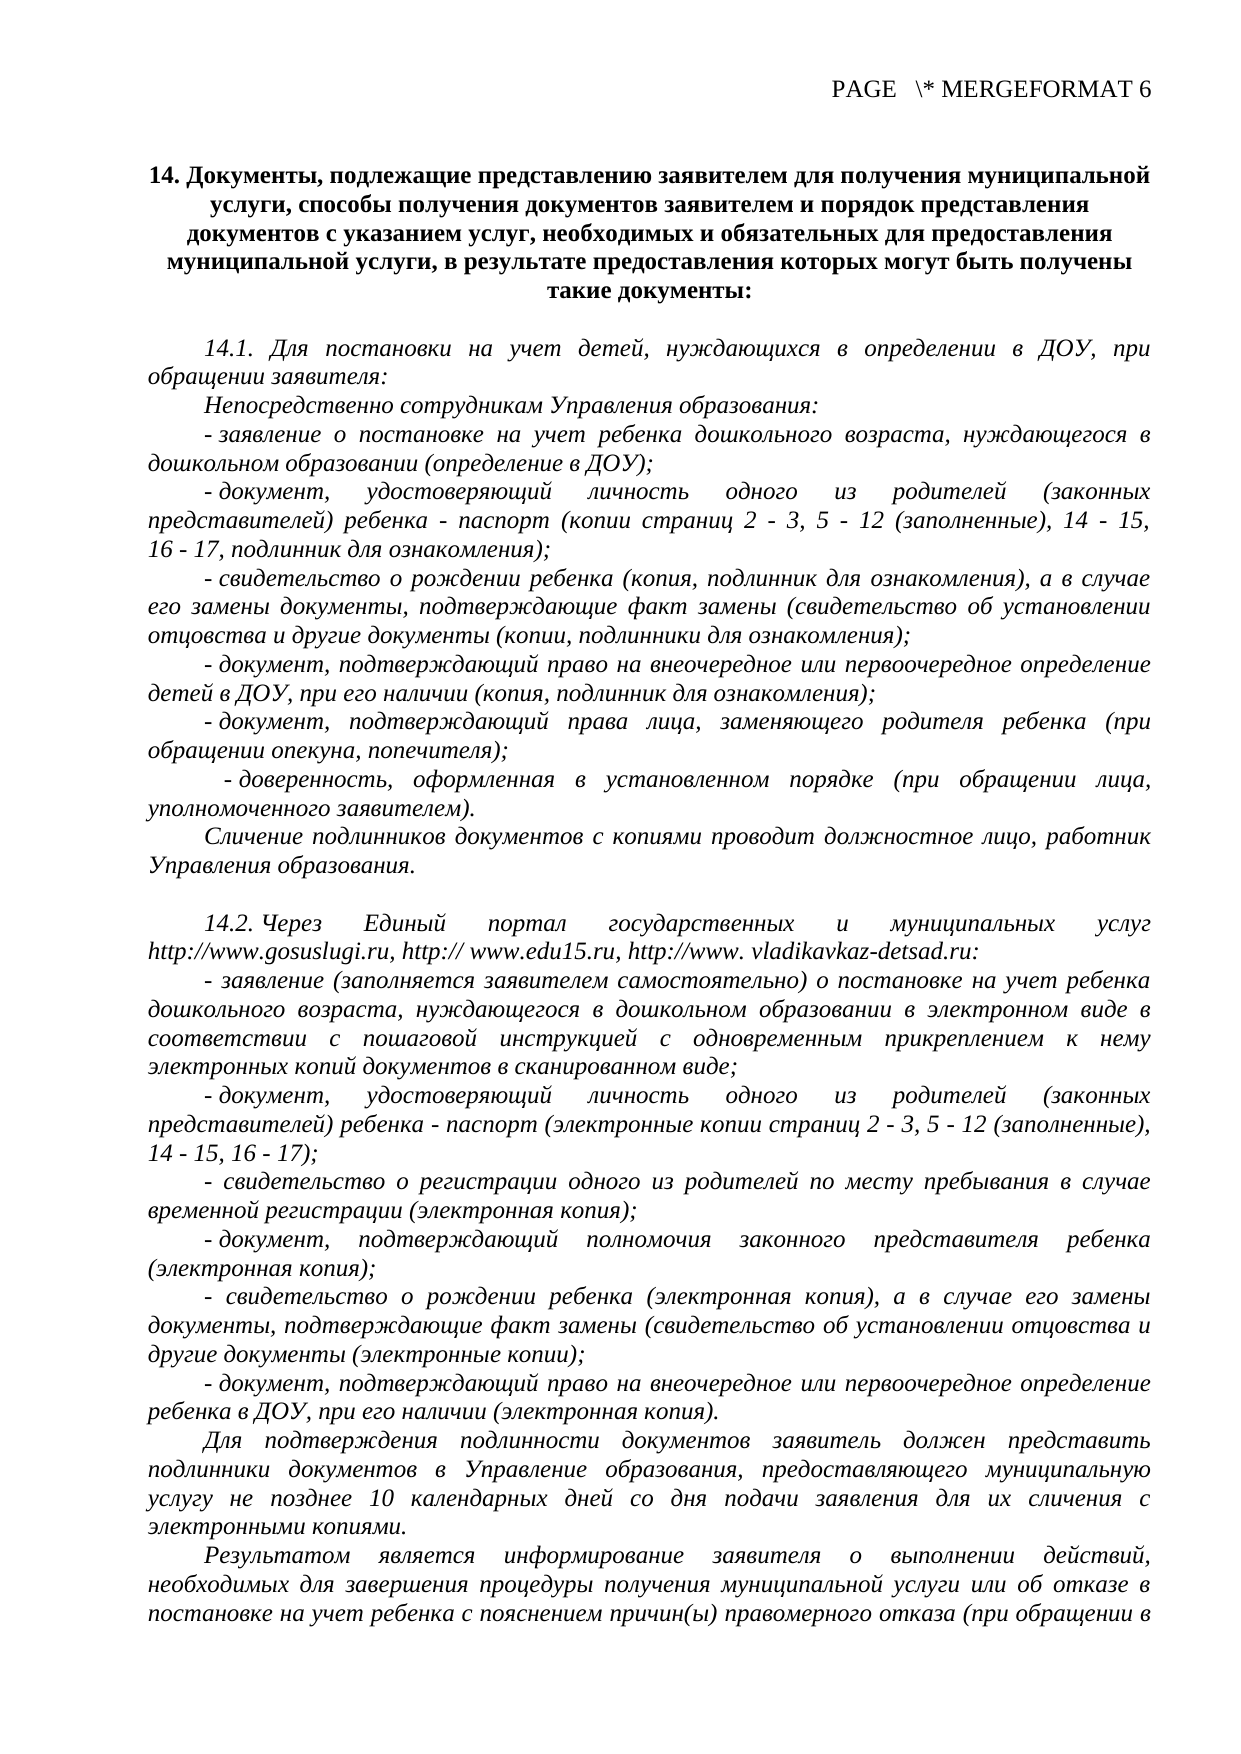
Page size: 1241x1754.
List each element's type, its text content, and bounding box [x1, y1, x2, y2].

text 14.1. Для постановки на учет детей, нуждающихся в определении в ДОУ, при обращении заявителя: [148, 333, 1152, 390]
text Непосредственно сотрудникам Управления образования: [148, 390, 1152, 419]
text - документ, удостоверяющий личность одного из родителей (законных представителей) ребенка - паспорт (копии страниц 2 - 3, 5 - 12 (заполненные), 14 - 15, 16 - 17, подлинник для ознакомления); [148, 476, 1152, 563]
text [148, 1540, 1152, 1626]
text - документ, удостоверяющий личность одного из родителей (законных представителей) ребенка - паспорт (электронные копии страниц 2 - 3, 5 - 12 (заполненные), 14 - 15, 16 - 17); [148, 1080, 1152, 1166]
text - документ, подтверждающий право на внеочередное или первоочередное определение детей в ДОУ, при его наличии (копия, подлинник для ознакомления); [148, 649, 1152, 706]
text - свидетельство о регистрации одного из родителей по месту пребывания в случае временной регистрации (электронная копия); [148, 1166, 1152, 1224]
text 14. Документы, подлежащие представлению заявителем для получения муниципальной услуги, способы получения документов заявителем и порядок представления документов с указанием услуг, необходимых и обязательных для предоставления муниципальной услуги, в результате предоставления которых могут быть получены такие документы: [148, 160, 1152, 304]
text - свидетельство о рождении ребенка (электронная копия), а в случае его замены документы, подтверждающие факт замены (свидетельство об установлении отцовства и другие документы (электронные копии); [148, 1281, 1152, 1368]
text - доверенность, оформленная в установленном порядке (при обращении лица, уполномоченного заявителем). [148, 764, 1152, 821]
text - заявление (заполняется заявителем самостоятельно) о постановке на учет ребенка дошкольного возраста, нуждающегося в дошкольном образовании в электронном виде в соответствии с пошаговой инструкцией с одновременным прикреплением к нему электронных копий документов в сканированном виде; [148, 965, 1152, 1080]
text - документ, подтверждающий полномочия законного представителя ребенка (электронная копия); [148, 1224, 1152, 1281]
text Для подтверждения подлинности документов заявитель должен представить подлинники документов в Управление образования, предоставляющего муниципальную услугу не позднее 10 календарных дней со дня подачи заявления для их сличения с электронными копиями. [148, 1425, 1152, 1540]
text - документ, подтверждающий права лица, заменяющего родителя ребенка (при обращении опекуна, попечителя); [148, 706, 1152, 764]
text - заявление о постановке на учет ребенка дошкольного возраста, нуждающегося в дошкольном образовании (определение в ДОУ); [148, 419, 1152, 476]
text 14.2. Через Единый портал государственных и муниципальных услуг http://www.gosuslugi.ru, http:// www.edu15.ru, http://www. vladikavkaz-detsad.ru: [148, 908, 1152, 965]
text - свидетельство о рождении ребенка (копия, подлинник для ознакомления), а в случае его замены документы, подтверждающие факт замены (свидетельство об установлении отцовства и другие документы (копии, подлинники для ознакомления); [148, 563, 1152, 649]
text - документ, подтверждающий право на внеочередное или первоочередное определение ребенка в ДОУ, при его наличии (электронная копия). [148, 1368, 1152, 1425]
text Сличение подлинников документов с копиями проводит должностное лицо, работник Управления образования. [148, 821, 1152, 879]
